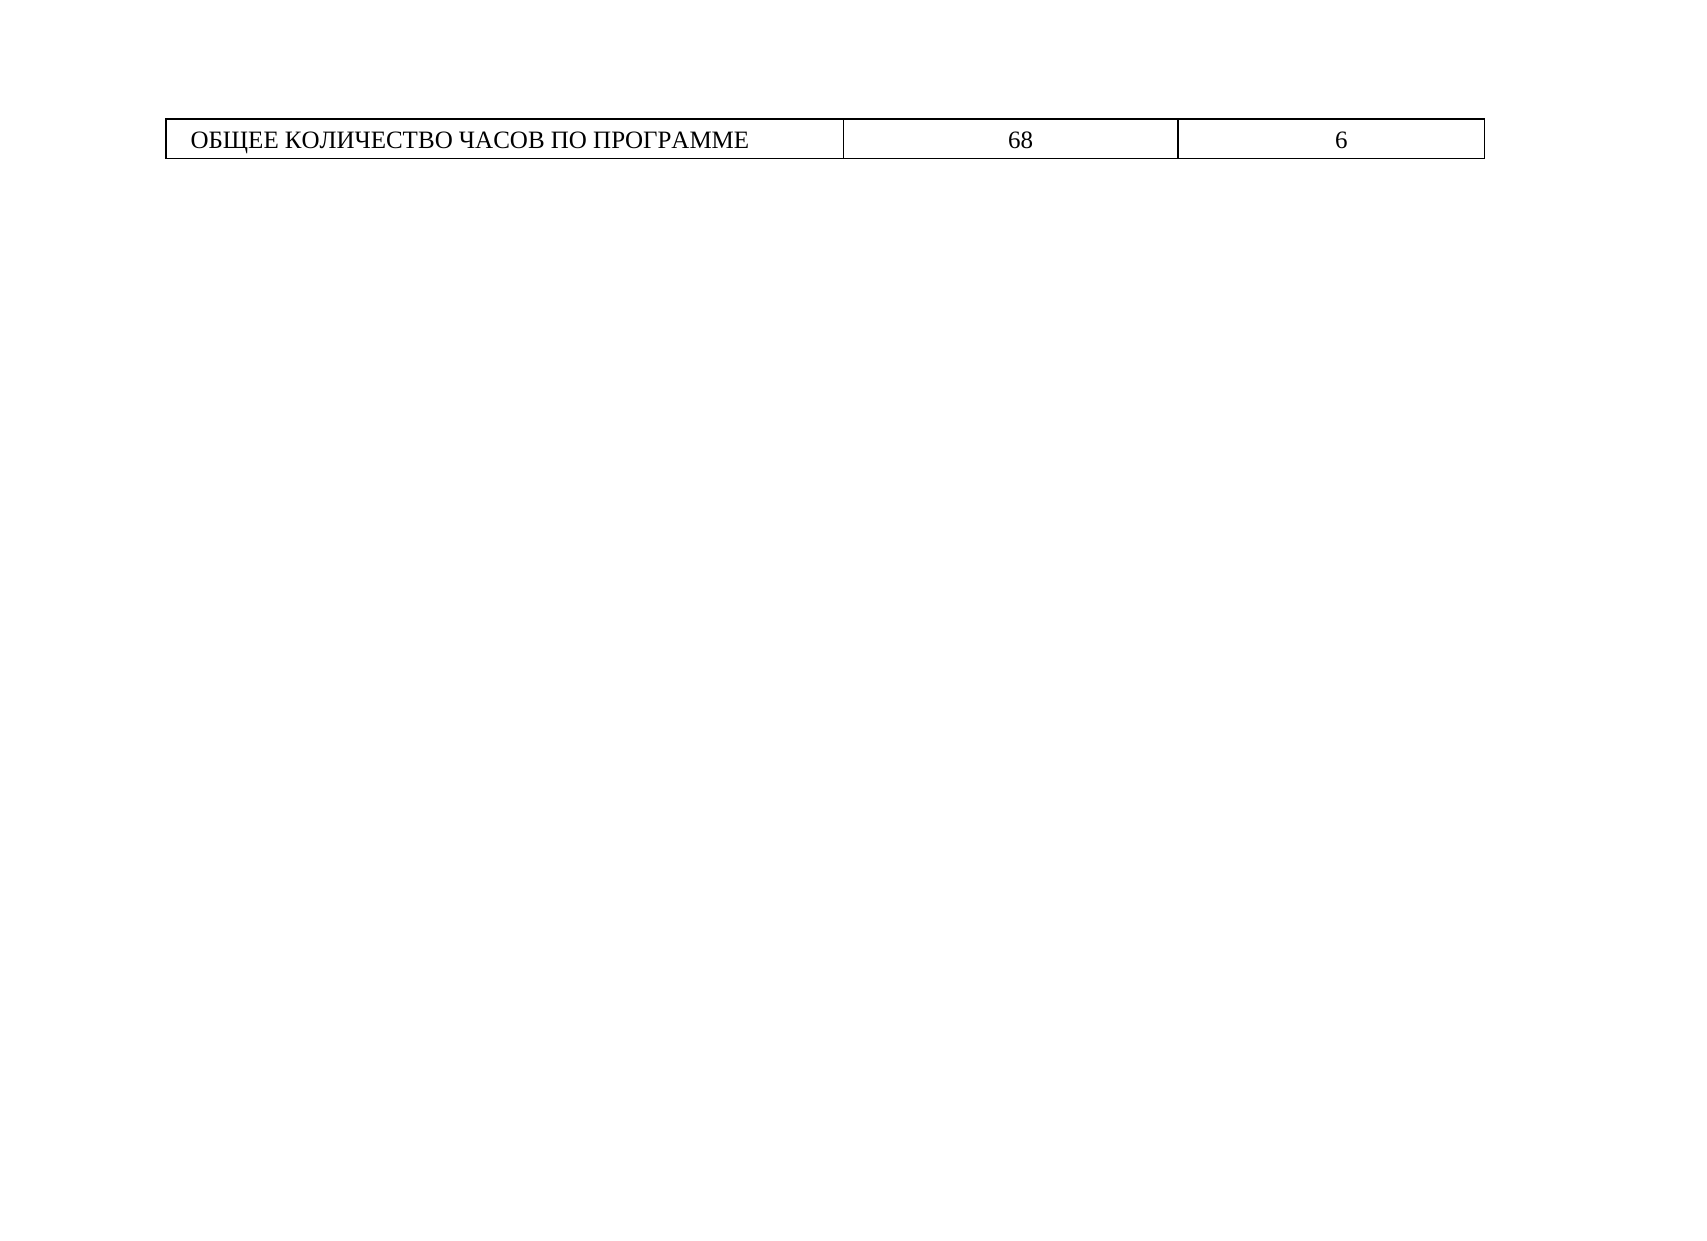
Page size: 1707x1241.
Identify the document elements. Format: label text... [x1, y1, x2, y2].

table_cell ОБЩЕЕ КОЛИЧЕСТВО ЧАСОВ ПО ПРОГРАММЕ [167, 120, 843, 157]
table_cell 68 [844, 120, 1177, 157]
table_cell 6 [1179, 120, 1484, 157]
